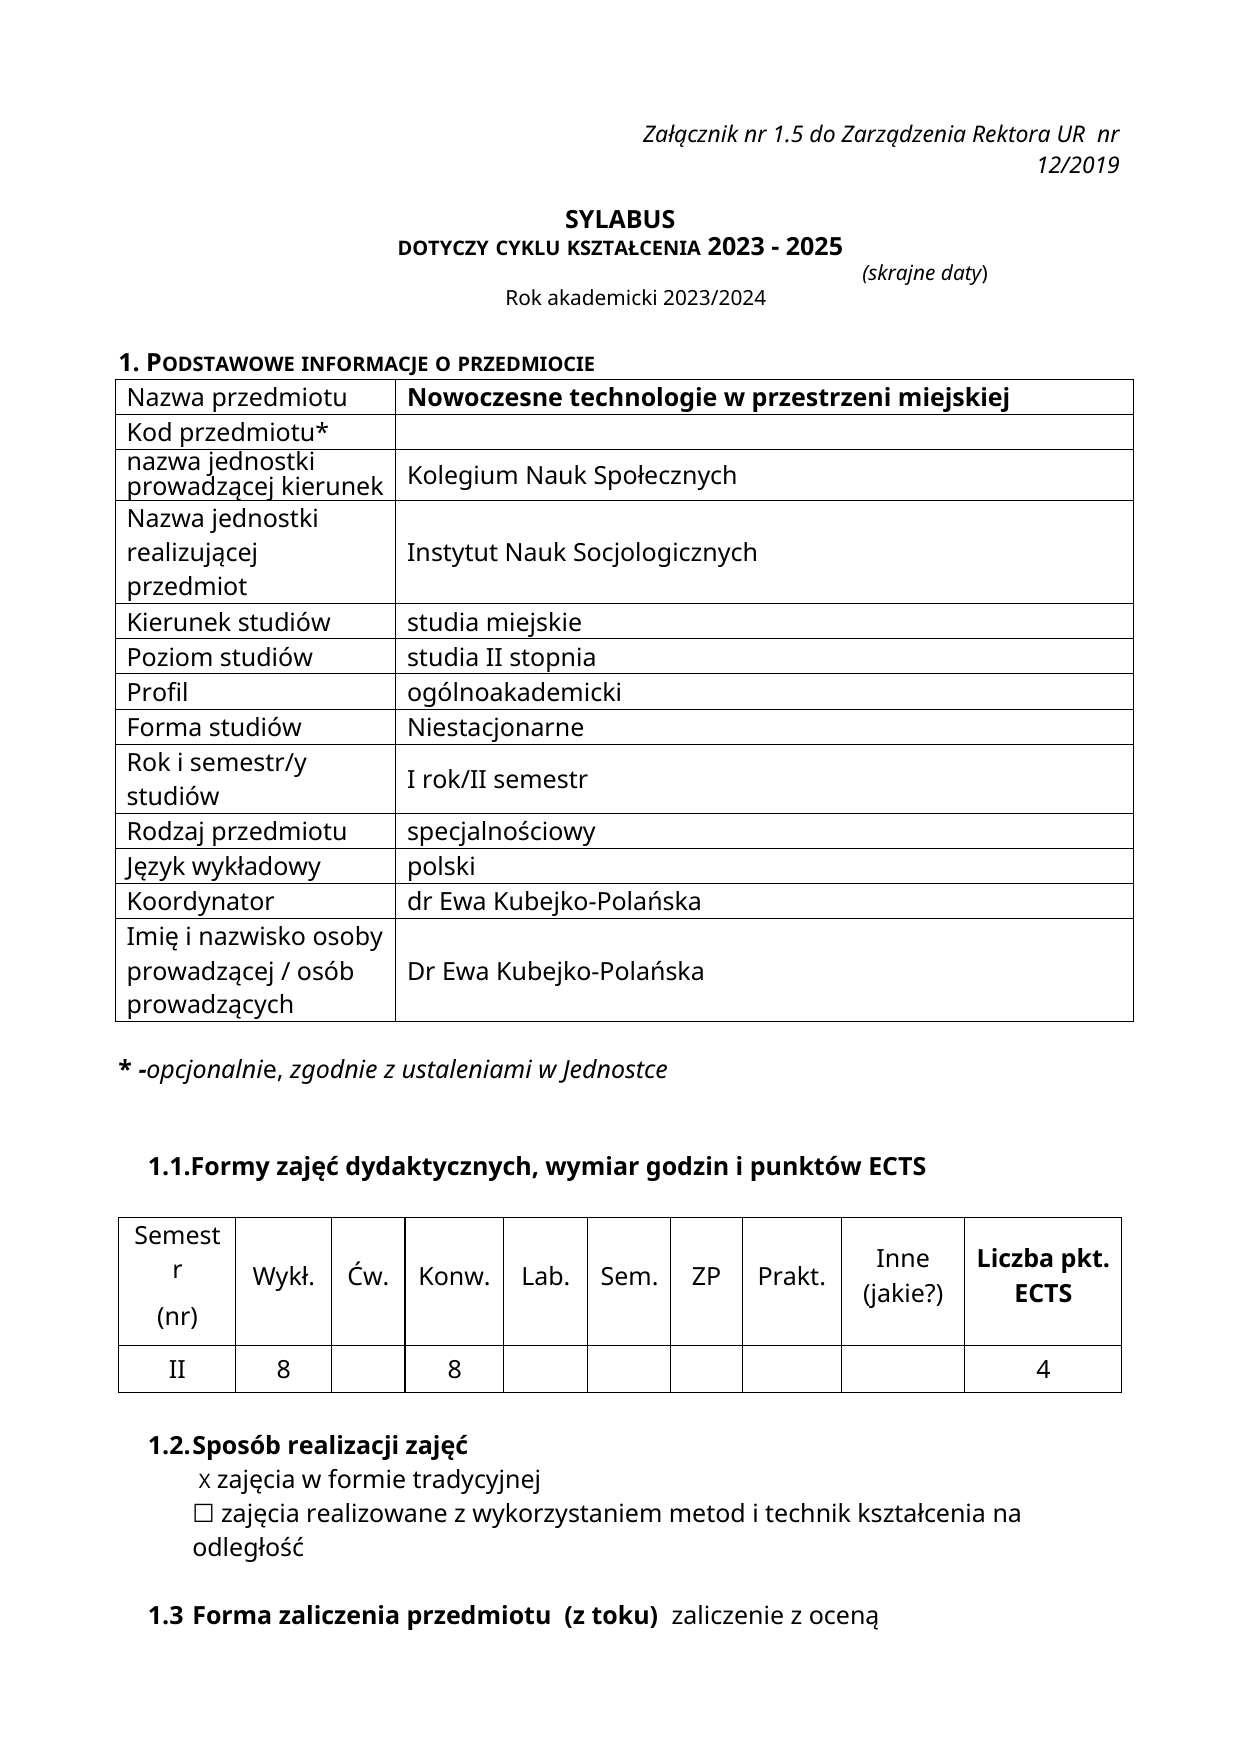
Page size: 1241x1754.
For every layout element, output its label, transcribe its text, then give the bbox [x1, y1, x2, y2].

text dotyczy cyklu kształcenia 2023 - 2025 [118, 236, 1122, 261]
table_cell Dr Ewa Kubejko-Polańska [396, 919, 1133, 1021]
table_header Sem. [588, 1218, 670, 1345]
table_header Lab. [504, 1218, 587, 1345]
text Załącznik nr 1.5 do Zarządzenia Rektora UR nr 12/2019 [118, 118, 1122, 181]
table_cell Poziom studiów [116, 639, 395, 673]
table_cell Rok i semestr/y studiów [116, 745, 395, 813]
text ☐ zajęcia realizowane z wykorzystaniem metod i technik kształcenia na odległość [192, 1496, 1122, 1564]
table_cell dr Ewa Kubejko-Polańska [396, 884, 1133, 918]
text Rok akademicki 2023/2024 [118, 286, 1122, 311]
text SYLABUS [118, 201, 1122, 236]
table_cell Nazwa jednostki realizującej przedmiot [116, 501, 395, 603]
table_cell [504, 1346, 587, 1392]
table_header Nowoczesne technologie w przestrzeni miejskiej [396, 380, 1133, 414]
table_header Ćw. [332, 1218, 404, 1345]
table_cell [671, 1346, 742, 1392]
table_cell [332, 1346, 404, 1392]
table_cell nazwa jednostki prowadzącej kierunek [116, 450, 395, 500]
table_cell ogólnoakademicki [396, 674, 1133, 708]
table_cell Imię i nazwisko osoby prowadzącej / osób prowadzących [116, 919, 395, 1021]
table_cell Instytut Nauk Socjologicznych [396, 501, 1133, 603]
table_cell 8 [406, 1346, 503, 1392]
table_header Liczba pkt. ECTS [965, 1218, 1121, 1345]
table_cell 8 [236, 1346, 331, 1392]
table_cell Kod przedmiotu* [116, 415, 395, 449]
table_cell Niestacjonarne [396, 710, 1133, 743]
table_cell Język wykładowy [116, 849, 395, 883]
table_header Prakt. [743, 1218, 841, 1345]
table_cell II [119, 1346, 235, 1392]
table_cell specjalnościowy [396, 814, 1133, 848]
table_cell Forma studiów [116, 710, 395, 743]
table_cell I rok/II semestr [396, 745, 1133, 813]
text 1.1.Formy zajęć dydaktycznych, wymiar godzin i punktów ECTS [148, 1149, 1122, 1183]
table_cell [588, 1346, 670, 1392]
table_cell Kierunek studiów [116, 604, 395, 638]
table_cell studia II stopnia [396, 639, 1133, 673]
text (skrajne daty) [118, 261, 1122, 286]
text * -opcjonalnie, zgodnie z ustaleniami w Jednostce [118, 1051, 1122, 1086]
table_cell [396, 415, 1133, 449]
table_header Wykł. [236, 1218, 331, 1345]
table_header ZP [671, 1218, 742, 1345]
table_cell studia miejskie [396, 604, 1133, 638]
table_header Inne (jakie?) [842, 1218, 964, 1345]
table_cell Profil [116, 674, 395, 708]
table_header Konw. [406, 1218, 503, 1345]
table_cell Rodzaj przedmiotu [116, 814, 395, 848]
table_header Semestr (nr) [119, 1218, 235, 1345]
table_cell [842, 1346, 964, 1392]
text 1.2. Sposób realizacji zajęć [148, 1427, 1122, 1461]
table_cell 4 [965, 1346, 1121, 1392]
table_cell Kolegium Nauk Społecznych [396, 450, 1133, 500]
text x zajęcia w formie tradycyjnej [192, 1461, 1122, 1496]
text 1. Podstawowe informacje o przedmiocie [118, 344, 1122, 379]
table_header Nazwa przedmiotu [116, 380, 395, 414]
text 1.3 Forma zaliczenia przedmiotu (z toku) zaliczenie z oceną [148, 1598, 1122, 1632]
table_cell Koordynator [116, 884, 395, 918]
table_cell polski [396, 849, 1133, 883]
table_cell [743, 1346, 841, 1392]
